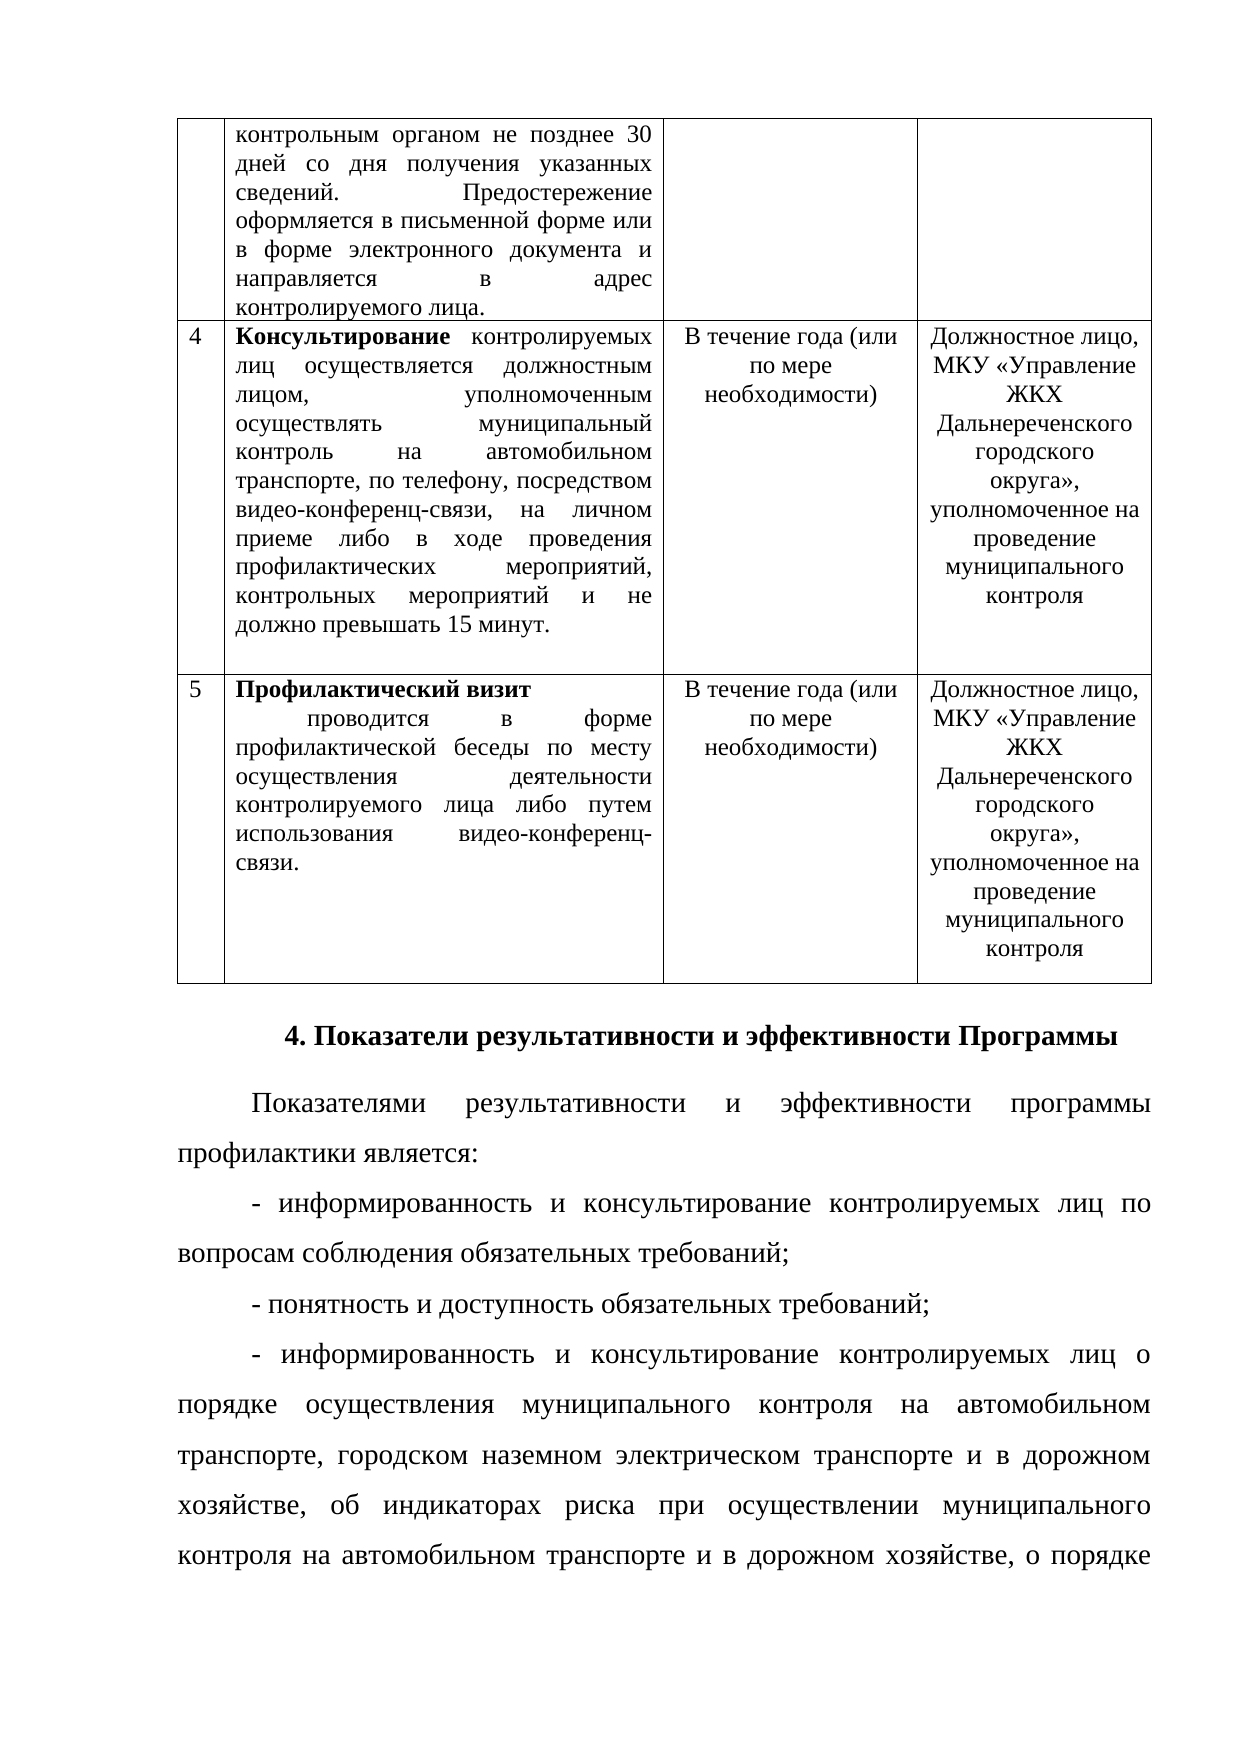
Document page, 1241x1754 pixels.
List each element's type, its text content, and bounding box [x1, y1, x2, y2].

table_cell Профилактический визит проводится в форме профилактической беседы по месту осуществления деятельности контролируемого лица либо путем использования видео-конференц-связи. [225, 675, 663, 983]
table_cell 4 [178, 321, 224, 673]
table_cell В течение года (или по мере необходимости) [664, 321, 917, 673]
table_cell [225, 119, 663, 320]
table_cell 5 [178, 675, 224, 983]
table_cell Консультирование контролируемых лиц осуществляется должностным лицом, уполномоченным осуществлять муниципальный контроль на автомобильном транспорте, по телефону, посредством видео-конференц-связи, на личном приеме либо в ходе проведения профилактических мероприятий, контрольных мероприятий и не должно превышать 15 минут. [225, 321, 663, 673]
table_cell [664, 119, 917, 320]
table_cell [918, 119, 1151, 320]
text - понятность и доступность обязательных требований; [177, 1286, 1152, 1319]
text - информированность и консультирование контролируемых лиц по вопросам соблюдения обязательных требований; [177, 1185, 1152, 1269]
table_cell В течение года (или по мере необходимости) [664, 675, 917, 983]
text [177, 1336, 1152, 1571]
table_cell 3 [178, 119, 224, 320]
text 4. Показатели результативности и эффективности Программы [177, 1018, 1152, 1051]
table_cell Должностное лицо, МКУ «Управление ЖКХ Дальнереченского городского округа», уполномоченное на проведение муниципального контроля [918, 675, 1151, 983]
text Показателями результативности и эффективности программы профилактики является: [177, 1085, 1152, 1168]
table_cell Должностное лицо, МКУ «Управление ЖКХ Дальнереченского городского округа», уполномоченное на проведение муниципального контроля [918, 321, 1151, 673]
